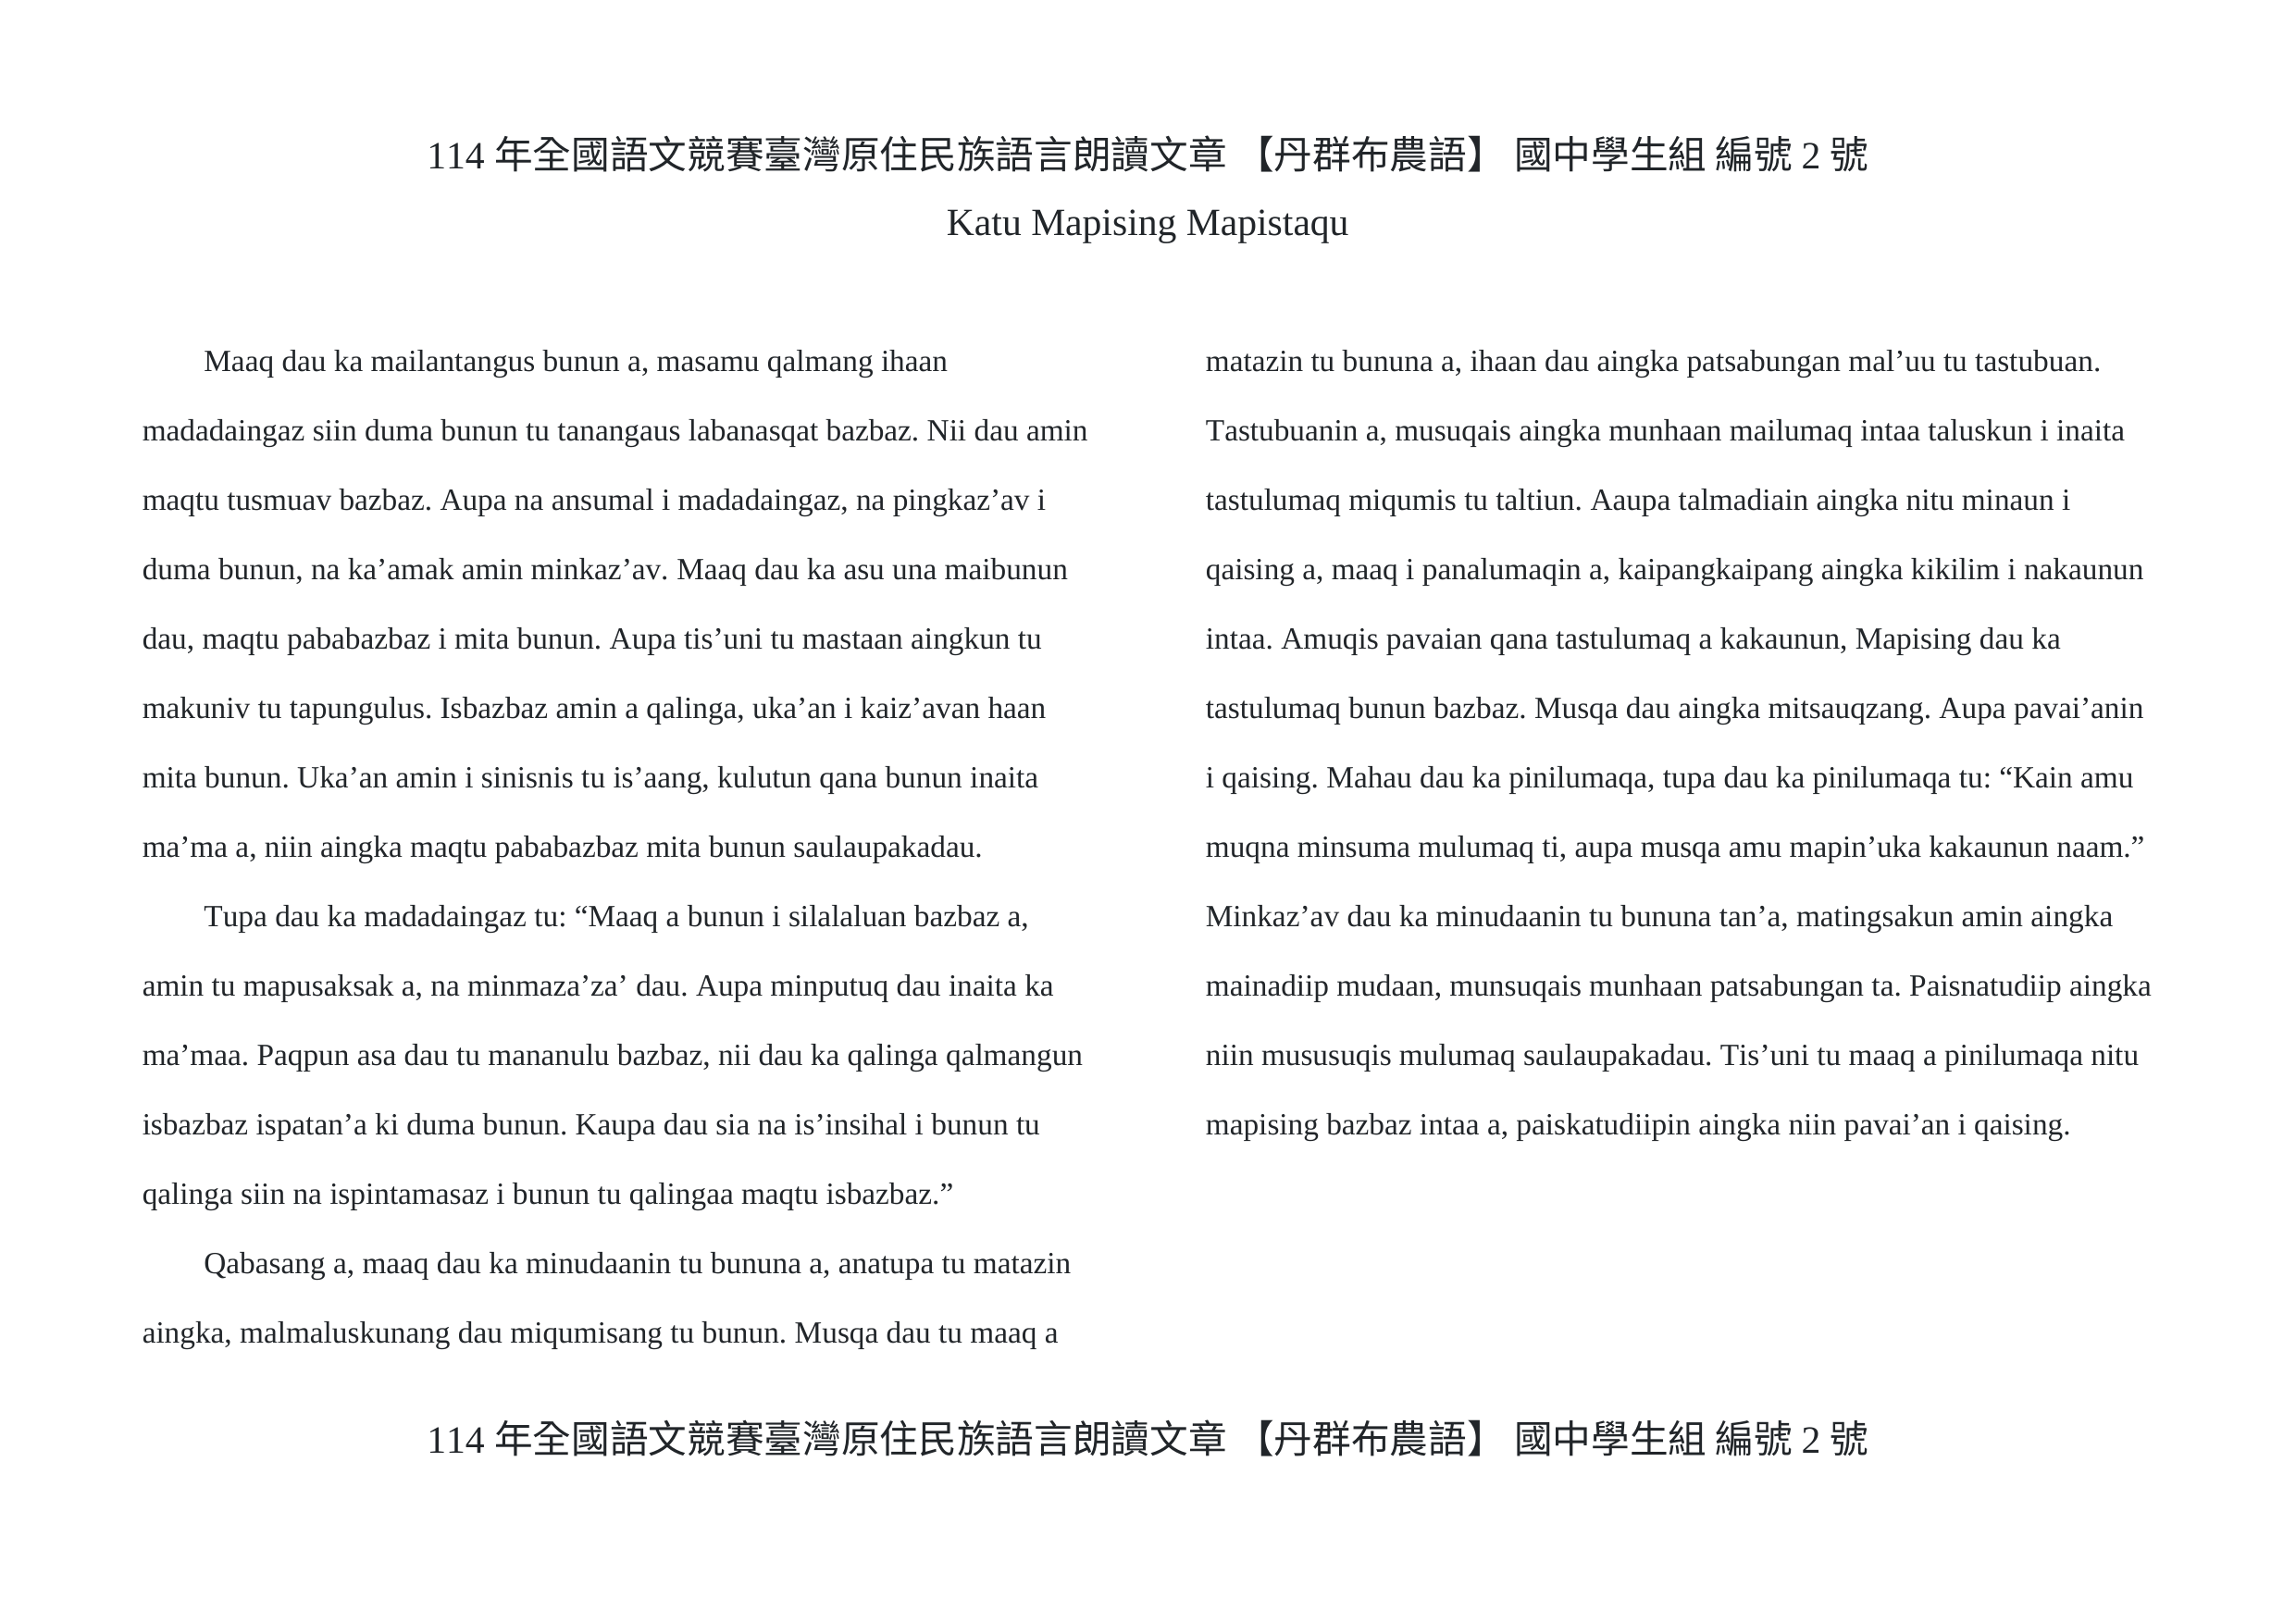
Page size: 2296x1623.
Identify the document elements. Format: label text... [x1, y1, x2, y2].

text 114 年全國語文競賽臺灣原住民族語言朗讀文章 【丹群布農語】 國中學生組 編號 2 號 [142, 118, 2153, 187]
text Qabasang a, maaq dau ka minudaanin tu bununa a, anatupa tu matazin aingka, malmaluskunang dau miqumisang tu bunun. Musqa dau tu maaq a matazin tu bununa a, ihaan dau aingka patsabungan mal’uu tu tastubuan. Tastubuanin a, musuqais aingka munhaan mailumaq intaa taluskun i inaita tastulumaq miqumis tu taltiun. Aaupa talmadiain aingka nitu minaun i qaising a, maaq i panalumaqin a, kaipangkaipang aingka kikilim i nakaunun intaa. Amuqis pavaian qana tastulumaq a kakaunun, Mapising dau ka tastulumaq bunun bazbaz. Musqa dau aingka mitsauqzang. Aupa pavai’anin i qaising. Mahau dau ka pinilumaqa, tupa dau ka pinilumaqa tu: “Kain amu muqna minsuma mulumaq ti, aupa musqa amu mapin’uka kakaunun naam.” Minkaz’av dau ka minudaanin tu bununa tan’a, matingsakun amin aingka mainadiip mudaan, munsuqais munhaan patsabungan ta. Paisnatudiip aingka niin mususuqis mulumaq saulaupakadau. Tis’uni tu maaq a pinilumaqa nitu mapising bazbaz intaa a, paiskatudiipin aingka niin pavai’an i qaising. [142, 1228, 1090, 1367]
text Qabasang a, maaq dau ka minudaanin tu bununa a, anatupa tu matazin aingka, malmaluskunang dau miqumisang tu bunun. Musqa dau tu maaq a matazin tu bununa a, ihaan dau aingka patsabungan mal’uu tu tastubuan. Tastubuanin a, musuqais aingka munhaan mailumaq intaa taluskun i inaita tastulumaq miqumis tu taltiun. Aaupa talmadiain aingka nitu minaun i qaising a, maaq i panalumaqin a, kaipangkaipang aingka kikilim i nakaunun intaa. Amuqis pavaian qana tastulumaq a kakaunun, Mapising dau ka tastulumaq bunun bazbaz. Musqa dau aingka mitsauqzang. Aupa pavai’anin i qaising. Mahau dau ka pinilumaqa, tupa dau ka pinilumaqa tu: “Kain amu muqna minsuma mulumaq ti, aupa musqa amu mapin’uka kakaunun naam.” Minkaz’av dau ka minudaanin tu bununa tan’a, matingsakun amin aingka mainadiip mudaan, munsuqais munhaan patsabungan ta. Paisnatudiip aingka niin mususuqis mulumaq saulaupakadau. Tis’uni tu maaq a pinilumaqa nitu mapising bazbaz intaa a, paiskatudiipin aingka niin pavai’an i qaising. [1206, 326, 2153, 1158]
text Tupa dau ka madadaingaz tu: “Maaq a bunun i silalaluan bazbaz a, amin tu mapusaksak a, na minmaza’za’ dau. Aupa minputuq dau inaita ka ma’maa. Paqpun asa dau tu mananulu bazbaz, nii dau ka qalinga qalmangun isbazbaz ispatan’a ki duma bunun. Kaupa dau sia na is’insihal i bunun tu qalinga siin na ispintamasaz i bunun tu qalingaa maqtu isbazbaz.” [142, 881, 1090, 1228]
text 114 年全國語文競賽臺灣原住民族語言朗讀文章 【丹群布農語】 國中學生組 編號 2 號 [142, 1401, 2153, 1470]
text Katu Mapising Mapistaqu [142, 187, 2153, 256]
text Maaq dau ka mailantangus bunun a, masamu qalmang ihaan madadaingaz siin duma bunun tu tanangaus labanasqat bazbaz. Nii dau amin maqtu tusmuav bazbaz. Aupa na ansumal i madadaingaz, na pingkaz’av i duma bunun, na ka’amak amin minkaz’av. Maaq dau ka asu una maibunun dau, maqtu pababazbaz i mita bunun. Aupa tis’uni tu mastaan aingkun tu makuniv tu tapungulus. Isbazbaz amin a qalinga, uka’an i kaiz’avan haan mita bunun. Uka’an amin i sinisnis tu is’aang, kulutun qana bunun inaita ma’ma a, niin aingka maqtu pababazbaz mita bunun saulaupakadau. [142, 326, 1090, 881]
